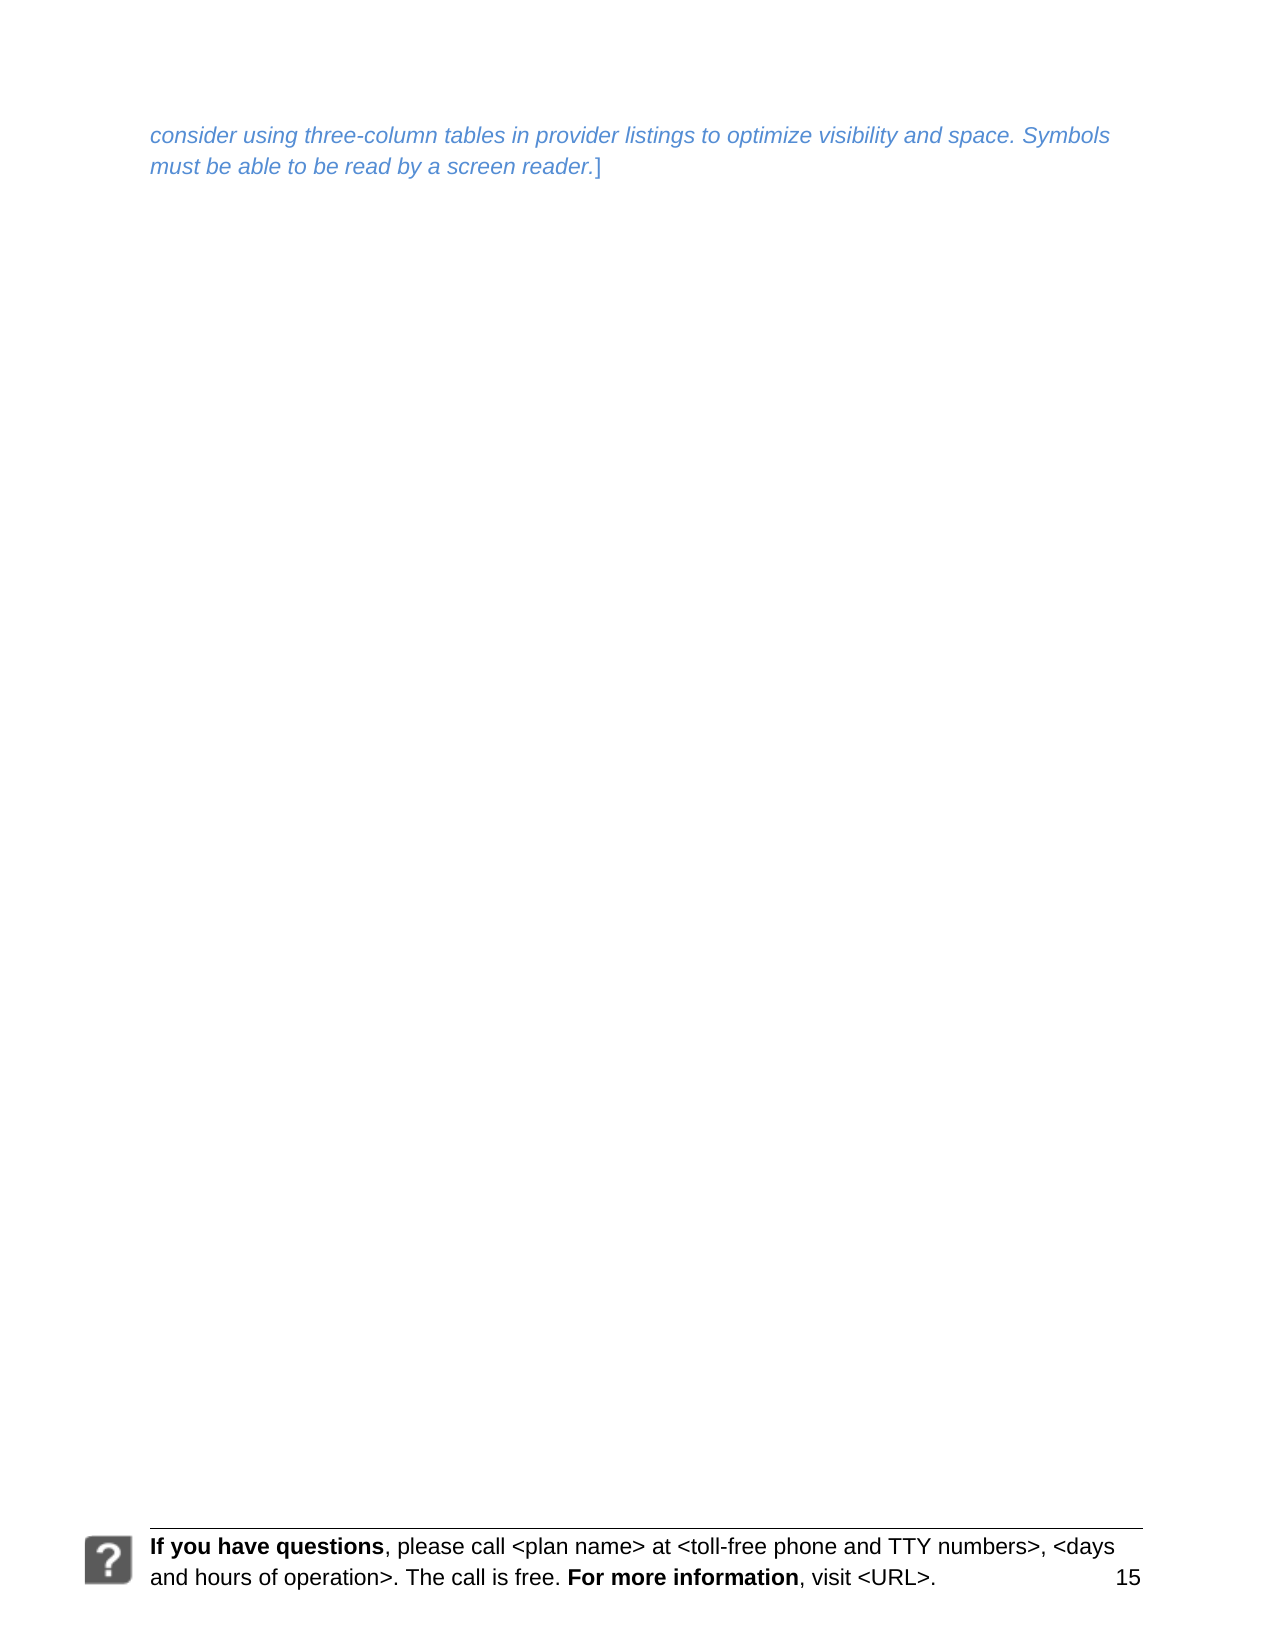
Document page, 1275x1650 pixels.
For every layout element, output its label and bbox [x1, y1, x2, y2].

picture [84, 1535, 134, 1586]
text [150, 118, 1143, 181]
